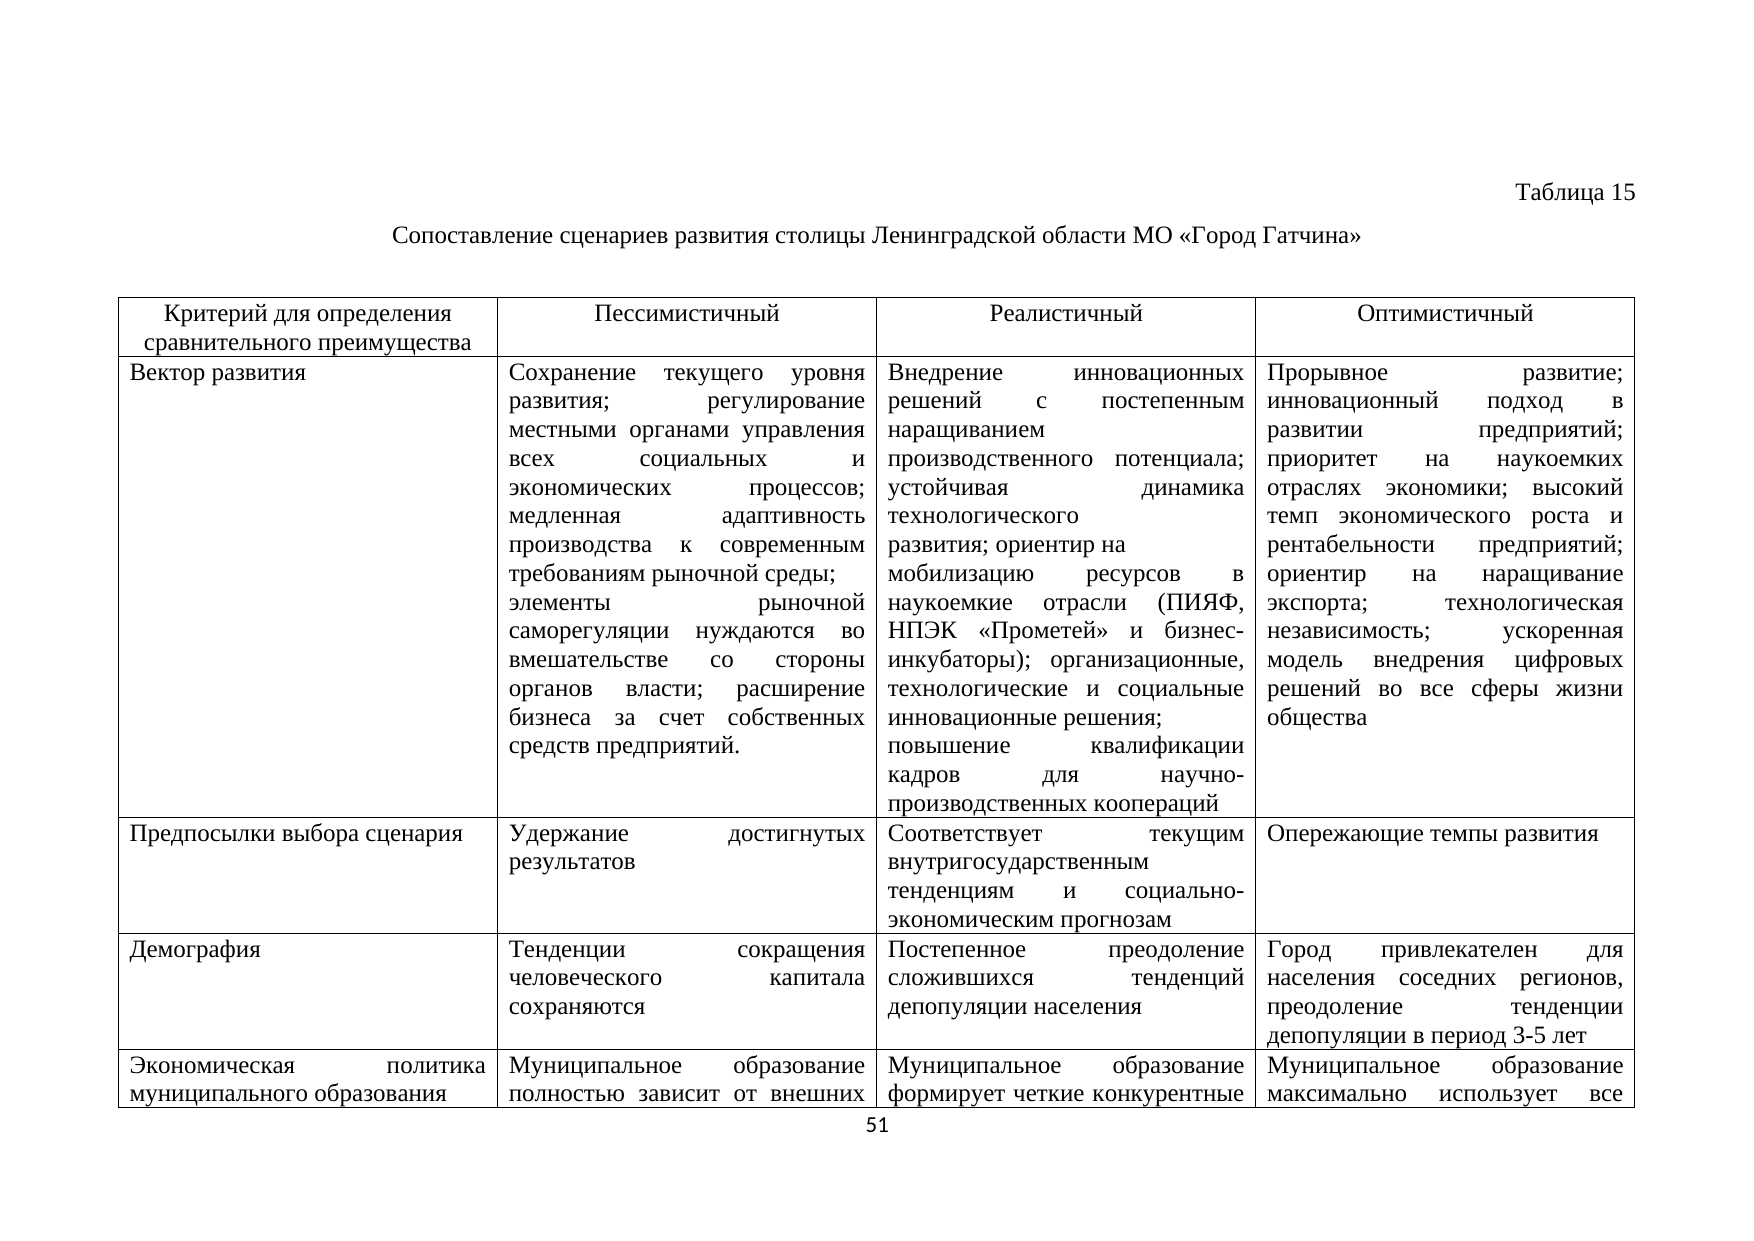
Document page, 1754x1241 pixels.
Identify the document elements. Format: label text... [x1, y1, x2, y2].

table_cell Вектор развития [119, 357, 497, 817]
table_cell Демография [119, 934, 497, 1049]
table_cell Предпосылки выбора сценария [119, 818, 497, 933]
table_cell Соответствует текущим внутригосударственным тенденциям и социально-экономическим прогнозам [877, 818, 1255, 933]
table_cell Внедрение инновационных решений с постепенным наращиванием производственного потенциала; устойчивая динамика технологического развития; ориентир на мобилизацию ресурсов в наукоемкие отрасли (ПИЯФ, НПЭК «Прометей» и бизнес-инкубаторы); организационные, технологические и социальные инновационные решения; повышение квалификации кадров для научно-производственных коопераций [877, 357, 1255, 817]
table_cell Прорывное развитие; инновационный подход в развитии предприятий; приоритет на наукоемких отраслях экономики; высокий темп экономического роста и рентабельности предприятий; ориентир на наращивание экспорта; технологическая независимость; ускоренная модель внедрения цифровых решений во все сферы жизни общества [1256, 357, 1634, 817]
table_header Критерий для определения сравнительного преимущества [119, 298, 497, 356]
table_cell Постепенное преодоление сложившихся тенденций депопуляции населения [877, 934, 1255, 1049]
table_header Реалистичный [877, 298, 1255, 356]
table_header Пессимистичный [498, 298, 876, 356]
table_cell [119, 1050, 497, 1107]
table_cell Тенденции сокращения человеческого капитала сохраняются [498, 934, 876, 1049]
text Таблица 15 [118, 177, 1636, 206]
table_cell Опережающие темпы развития [1256, 818, 1634, 933]
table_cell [877, 1050, 1255, 1107]
table_cell Город привлекателен для населения соседних регионов, преодоление тенденции депопуляции в период 3-5 лет [1256, 934, 1634, 1049]
text Сопоставление сценариев развития столицы Ленинградской области МО «Город Гатчина» [118, 220, 1636, 249]
table_header Оптимистичный [1256, 298, 1634, 356]
table_cell Сохранение текущего уровня развития; регулирование местными органами управления всех социальных и экономических процессов; медленная адаптивность производства к современным требованиям рыночной среды; элементы рыночной саморегуляции нуждаются во вмешательстве со стороны органов власти; расширение бизнеса за счет собственных средств предприятий. [498, 357, 876, 817]
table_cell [1256, 1050, 1634, 1107]
table_cell Удержание достигнутых результатов [498, 818, 876, 933]
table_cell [498, 1050, 876, 1107]
